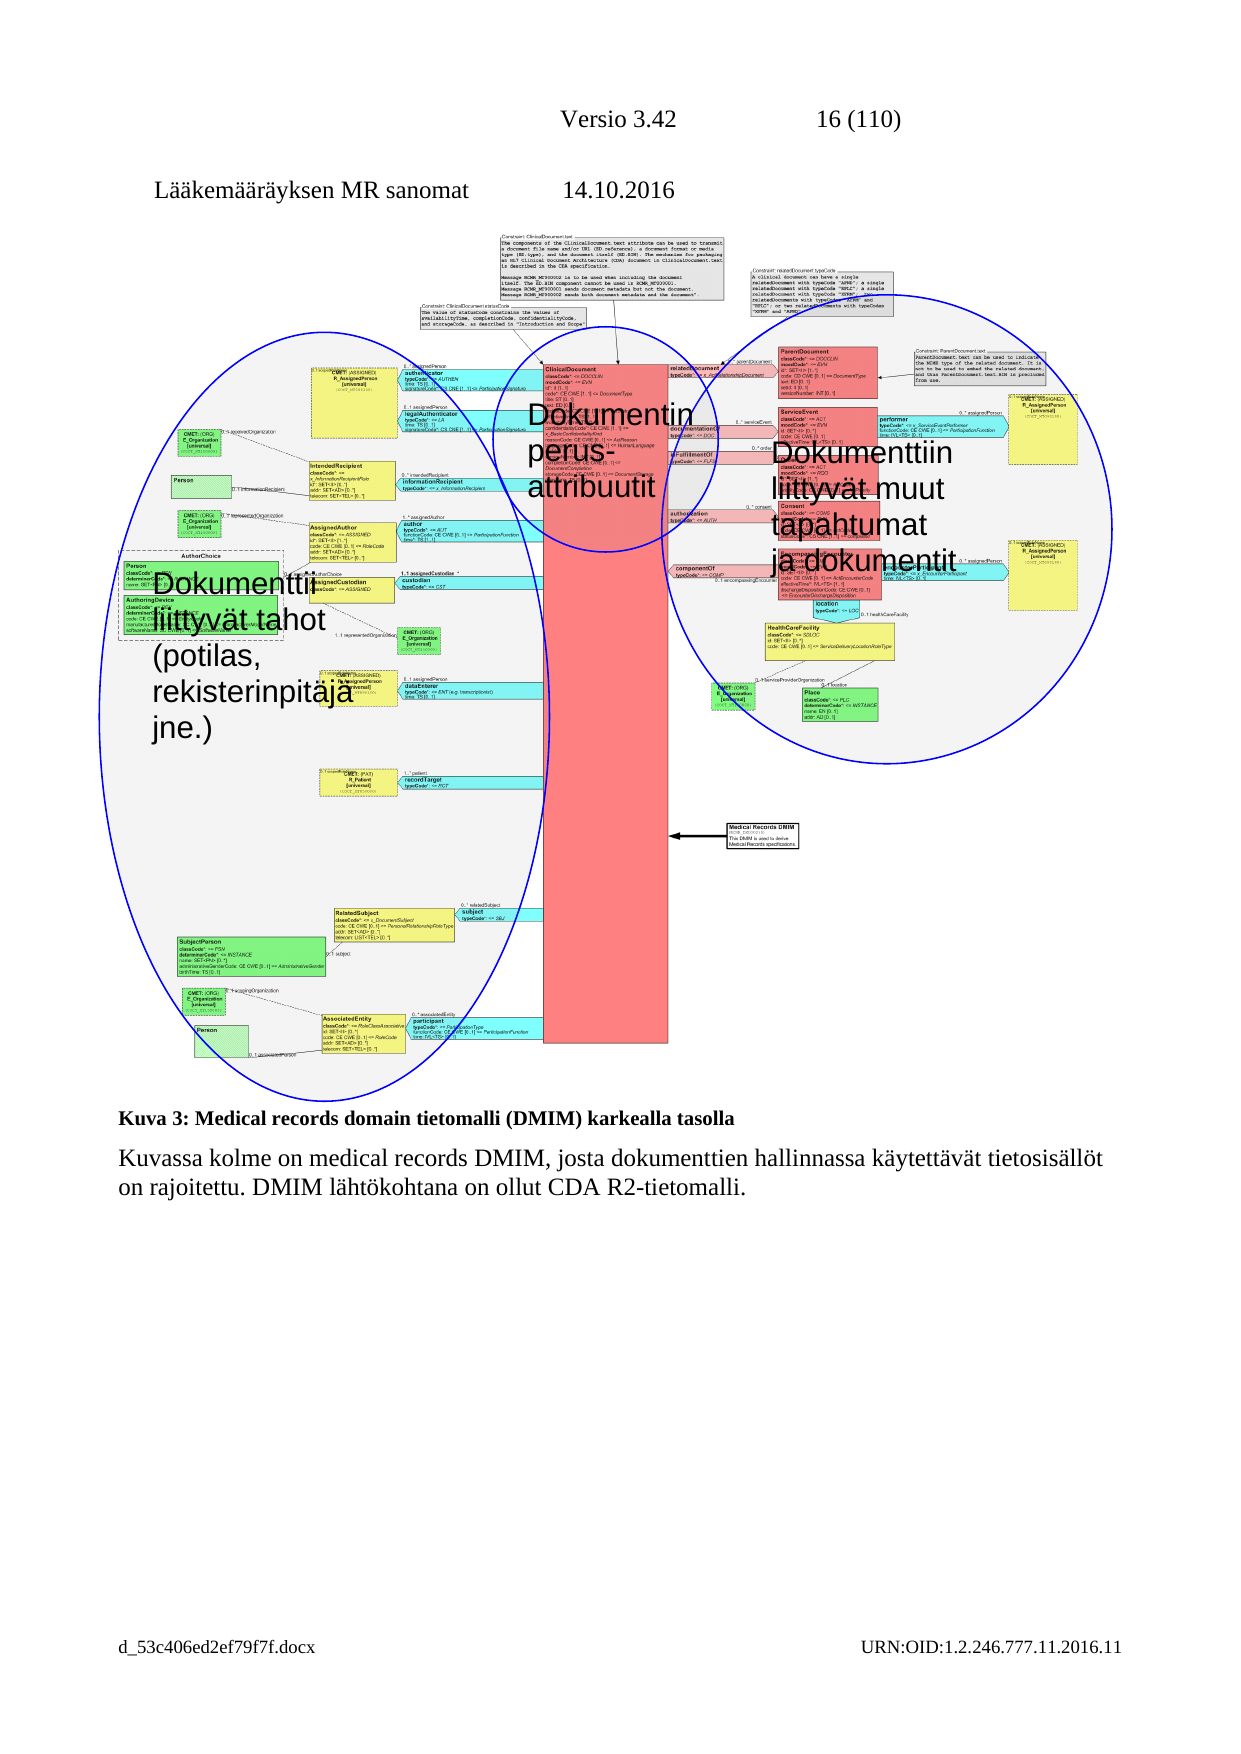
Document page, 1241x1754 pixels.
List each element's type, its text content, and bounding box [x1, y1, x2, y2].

picture [663, 296, 1078, 762]
picture [431, 511, 1078, 1058]
picture [118, 334, 548, 1058]
picture [118, 233, 1078, 556]
picture [118, 878, 218, 1058]
picture [494, 328, 704, 551]
text Kuvassa kolme on medical records DMIM, josta dokumenttien hallinnassa käytettävät tietosisällöt on rajoitettu. DMIM lähtökohtana on ollut CDA R2-tietomalli. [118, 1143, 1122, 1200]
text Kuva 3: Medical records domain tietomalli (DMIM) karkealla tasolla [118, 1106, 1122, 1130]
